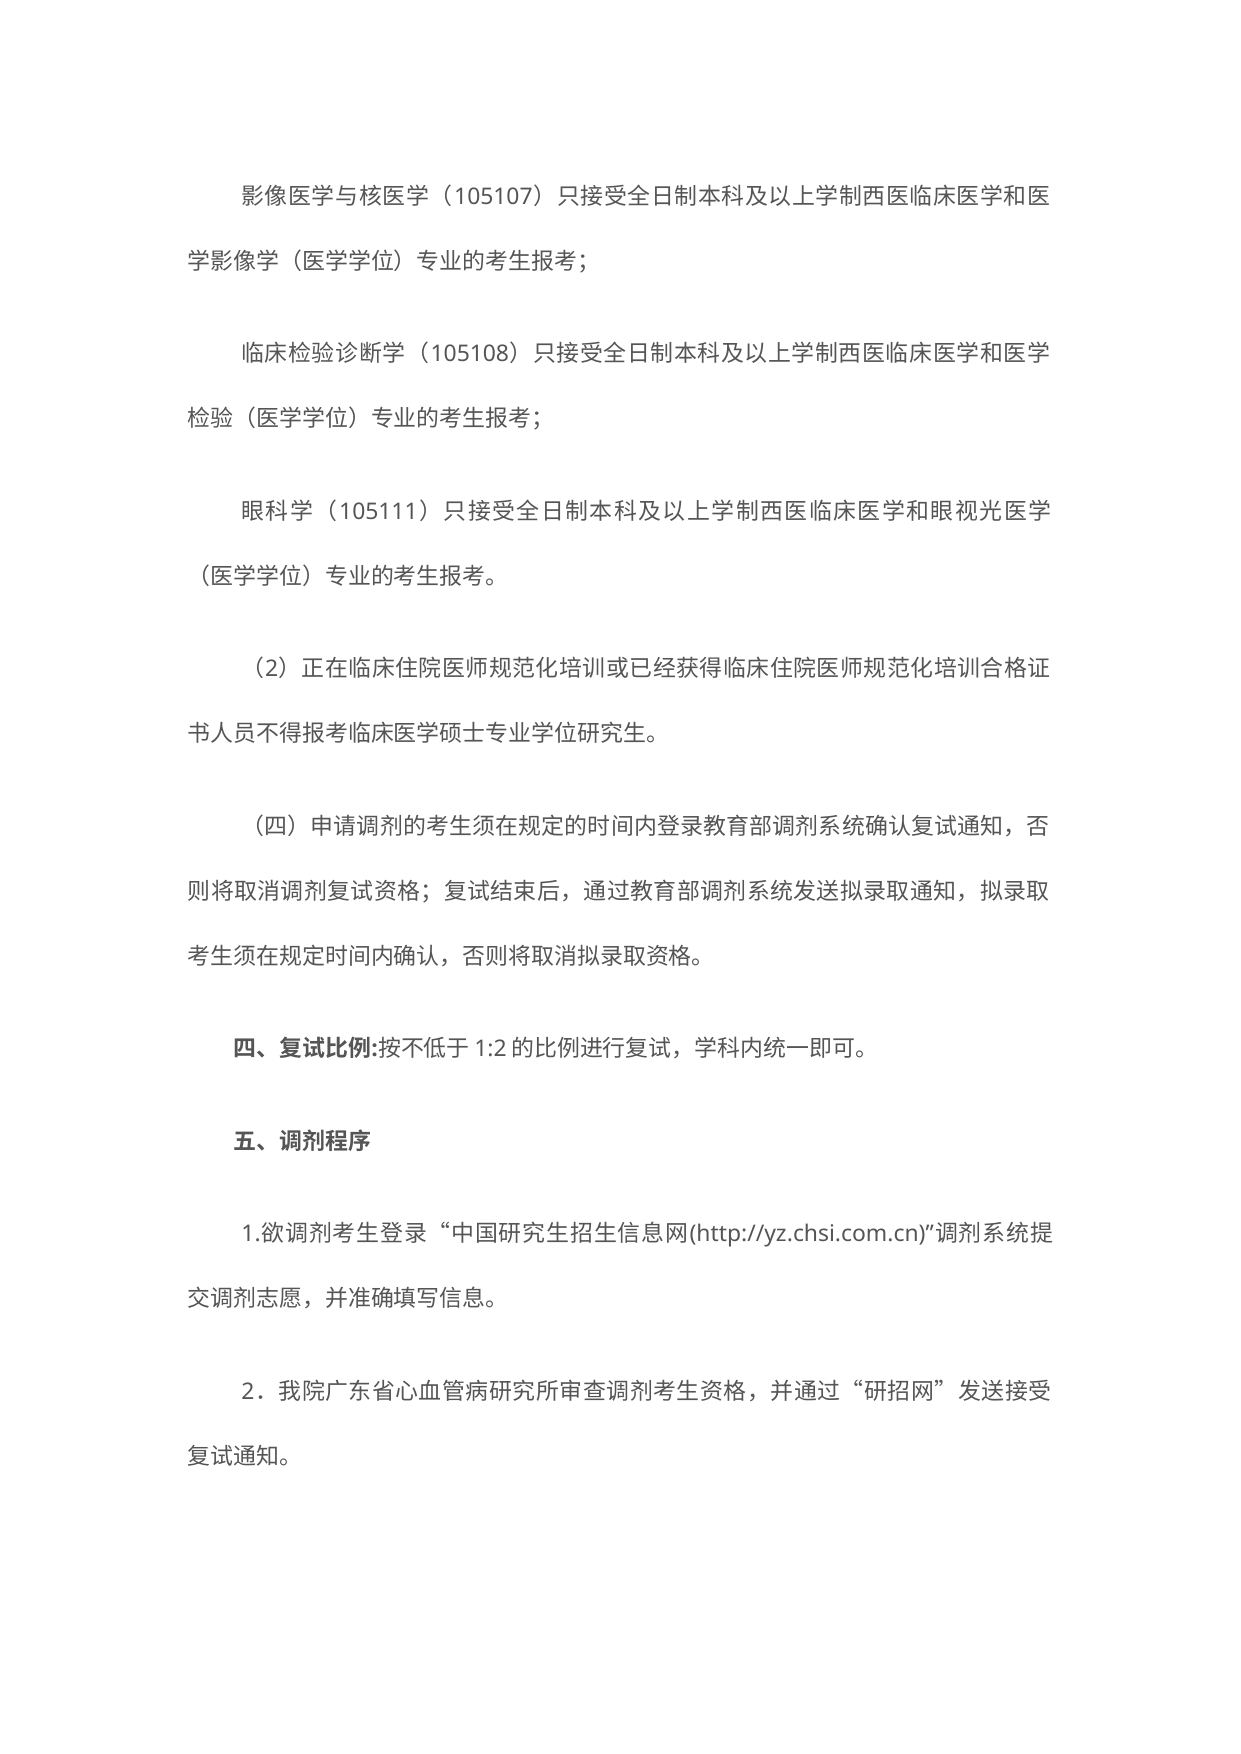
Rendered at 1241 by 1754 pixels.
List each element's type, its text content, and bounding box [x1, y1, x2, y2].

text 五、调剂程序 [187, 1107, 1053, 1172]
text 四、复试比例:按不低于1:2的比例进行复试，学科内统一即可。 [187, 1014, 1053, 1079]
text 眼科学（105111）只接受全日制本科及以上学制西医临床医学和眼视光医学（医学学位）专业的考生报考。 [187, 477, 1053, 607]
text 2．我院广东省心血管病研究所审查调剂考生资格，并通过“研招网”发送接受复试通知。 [187, 1357, 1053, 1487]
text （2）正在临床住院医师规范化培训或已经获得临床住院医师规范化培训合格证书人员不得报考临床医学硕士专业学位研究生。 [187, 634, 1053, 764]
text 1.欲调剂考生登录“中国研究生招生信息网(http://yz.chsi.com.cn)”调剂系统提交调剂志愿，并准确填写信息。 [187, 1199, 1053, 1329]
text （四）申请调剂的考生须在规定的时间内登录教育部调剂系统确认复试通知，否则将取消调剂复试资格；复试结束后，通过教育部调剂系统发送拟录取通知，拟录取考生须在规定时间内确认，否则将取消拟录取资格。 [187, 792, 1053, 987]
text 临床检验诊断学（105108）只接受全日制本科及以上学制西医临床医学和医学检验（医学学位）专业的考生报考； [187, 319, 1053, 449]
text 影像医学与核医学（105107）只接受全日制本科及以上学制西医临床医学和医学影像学（医学学位）专业的考生报考； [187, 162, 1053, 292]
